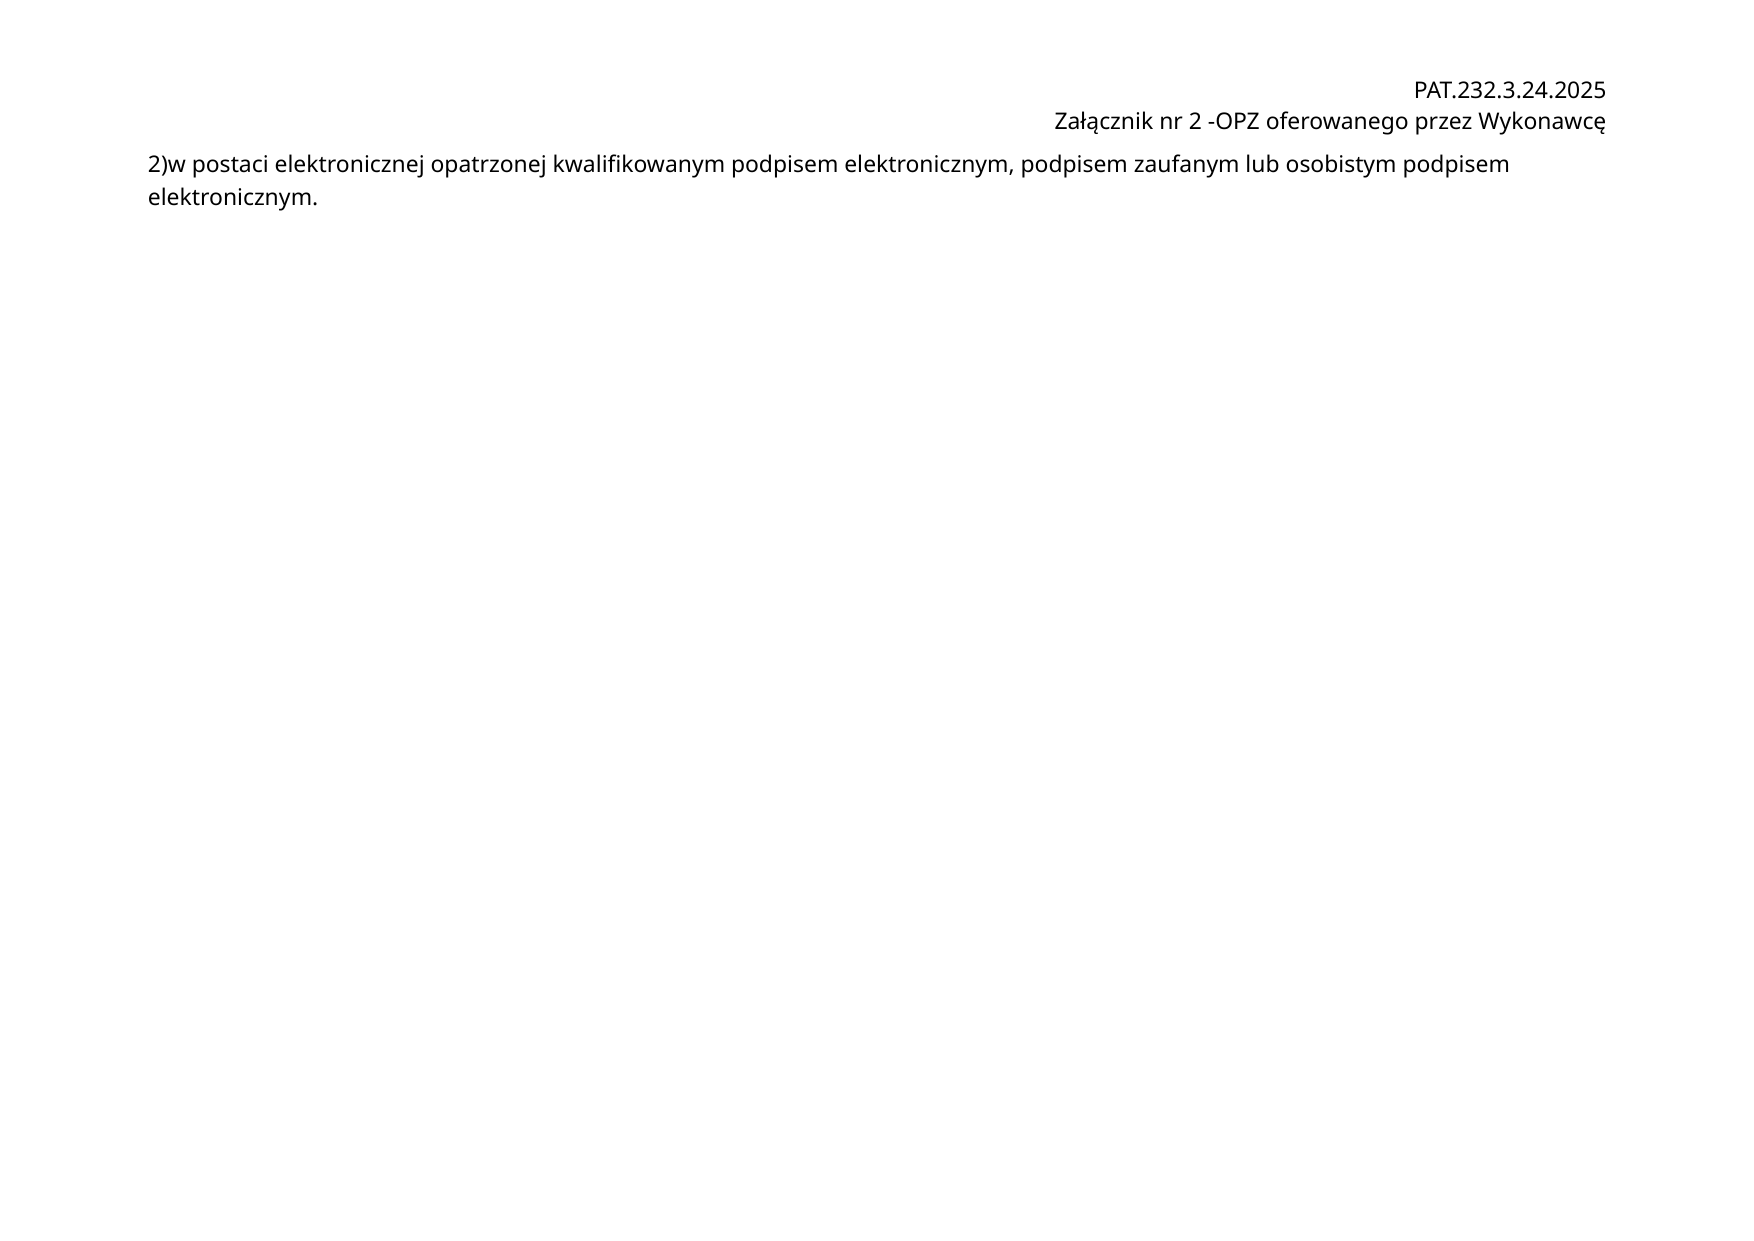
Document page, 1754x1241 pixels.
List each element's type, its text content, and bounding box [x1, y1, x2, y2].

text 2)w postaci elektronicznej opatrzonej kwalifikowanym podpisem elektronicznym, podpisem zaufanym lub osobistym podpisem elektronicznym. [148, 148, 1606, 213]
